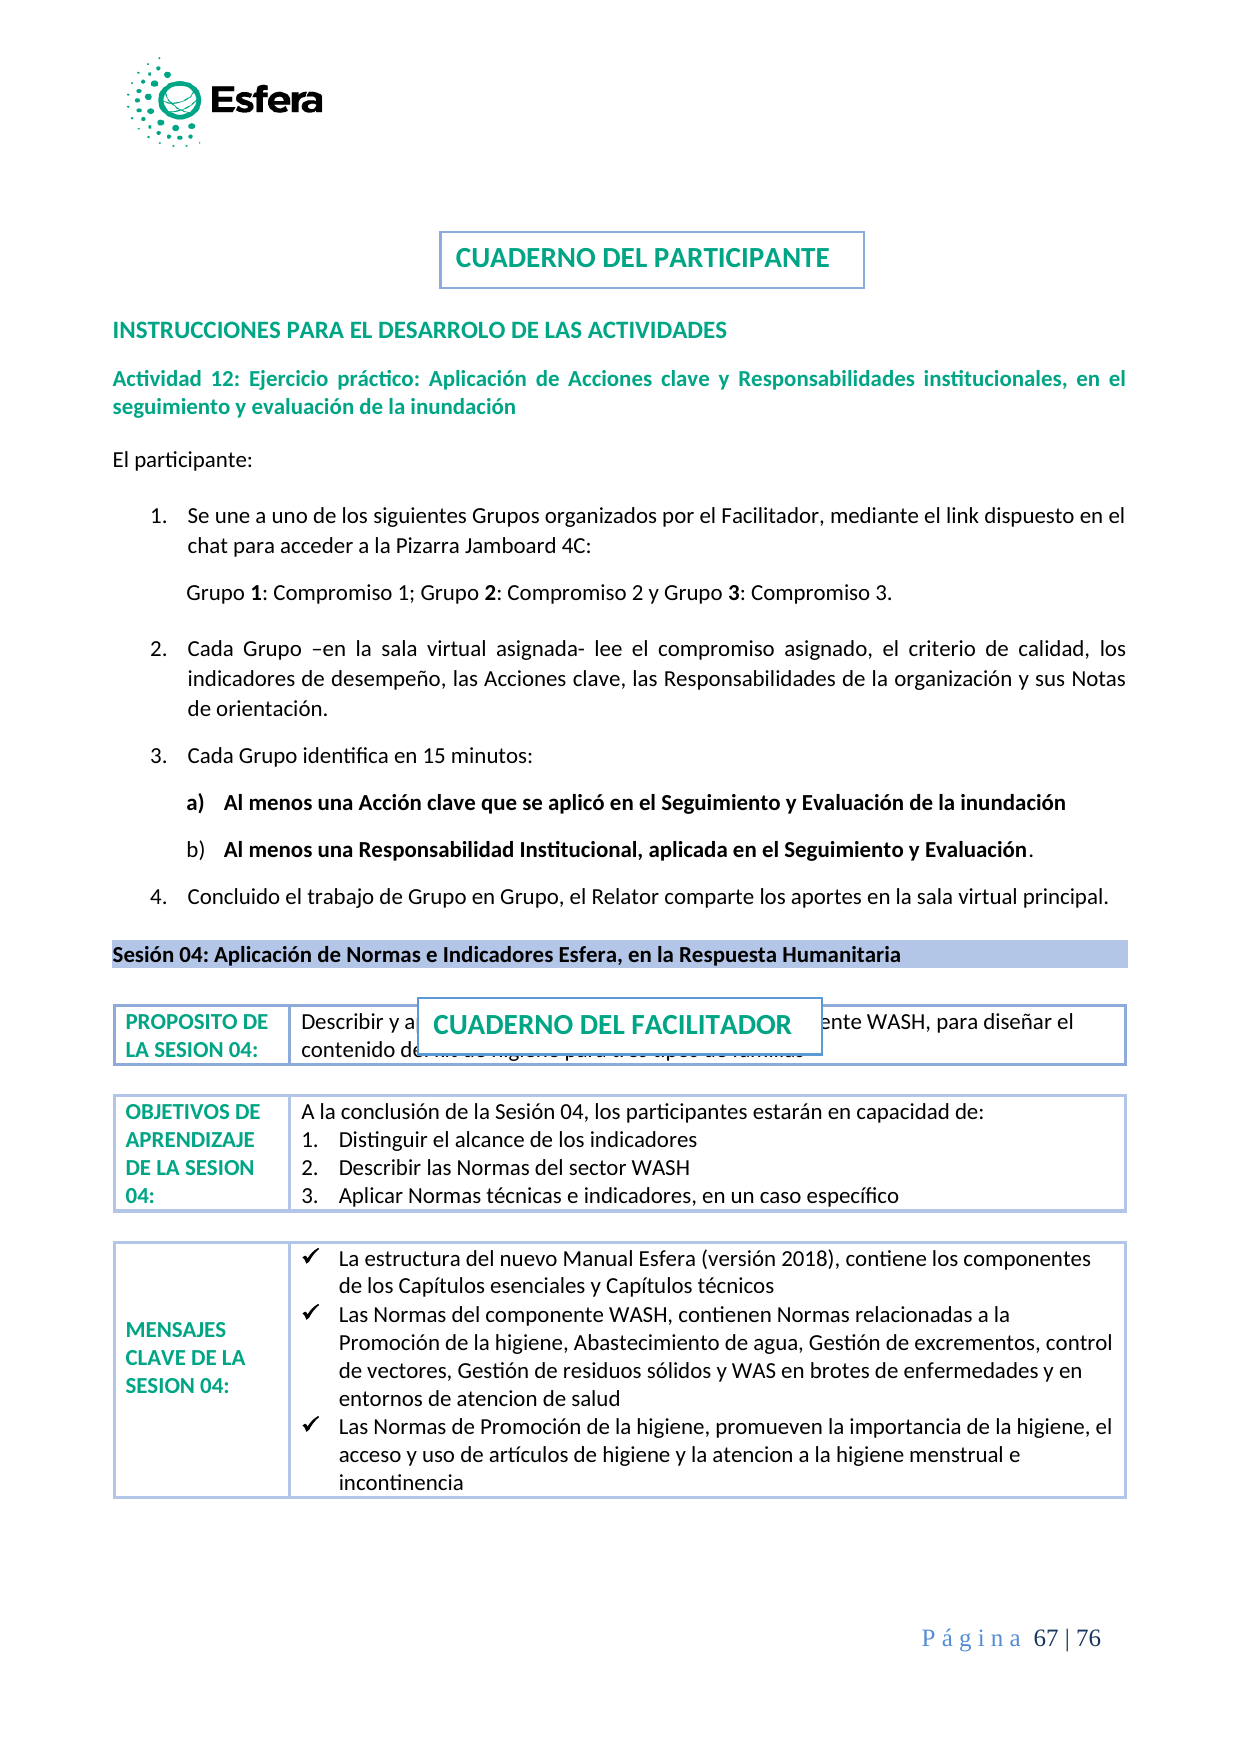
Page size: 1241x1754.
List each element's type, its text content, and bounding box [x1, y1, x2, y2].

list Cada Grupo –en la sala virtual asignada- lee el compromiso asignado, el criterio de calidad, los indicadores de desempeño, las Acciones clave, las Responsabilidades de la organización y sus Notas de orientación. [150, 634, 1128, 722]
text INSTRUCCIONES PARA EL DESARROLO DE LAS ACTIVIDADES [112, 314, 1128, 345]
text El participante: [112, 445, 1128, 473]
picture [126, 57, 323, 147]
table_header A la conclusión de la Sesión 04, los participantes estarán en capacidad de: Distinguir el alcance de los indicadores Describir las Normas del sector WASH Aplicar Normas técnicas e indicadores, en un caso específico [291, 1097, 1124, 1209]
table_header OBJETIVOS DE APRENDIZAJE DE LA SESION 04: [116, 1097, 288, 1209]
list Se une a uno de los siguientes Grupos organizados por el Facilitador, mediante el link dispuesto en el chat para acceder a la Pizarra Jamboard 4C: [150, 501, 1128, 559]
list Al menos una Responsabilidad Institucional, aplicada en el Seguimiento y Evaluación. [186, 835, 1128, 863]
list Al menos una Acción clave que se aplicó en el Seguimiento y Evaluación de la inundación [186, 788, 1128, 816]
text Grupo 1: Compromiso 1; Grupo 2: Compromiso 2 y Grupo 3: Compromiso 3. [186, 578, 1128, 606]
table_header PROPOSITO DE LA SESION 04: [116, 1007, 288, 1063]
list Cada Grupo identifica en 15 minutos: [150, 741, 1128, 769]
table_header La estructura del nuevo Manual Esfera (versión 2018), contiene los componentes de los Capítulos esenciales y Capítulos técnicos Las Normas del componente WASH, contienen Normas relacionadas a la Promoción de la higiene, Abastecimiento de agua, Gestión de excrementos, control de vectores, Gestión de residuos sólidos y WAS en brotes de enfermedades y en entornos de atencion de salud Las Normas de Promoción de la higiene, promueven la importancia de la higiene, el acceso y uso de artículos de higiene y la atencion a la higiene menstrual e incontinencia [291, 1244, 1124, 1496]
list Concluido el trabajo de Grupo en Grupo, el Relator comparte los aportes en la sala virtual principal. [150, 882, 1128, 910]
table_header Describir y aplicar las Normas e indicadores del componente WASH, para diseñar el contenido del kit de higiene para tres tipos de familias [291, 1007, 1124, 1063]
table_header MENSAJES CLAVE DE LA SESION 04: [116, 1244, 288, 1496]
text Sesión 04: Aplicación de Normas e Indicadores Esfera, en la Respuesta Humanitaria [112, 940, 1128, 968]
text Actividad 12: Ejercicio práctico: Aplicación de Acciones clave y Responsabilidades institucionales, en el seguimiento y evaluación de la inundación [112, 364, 1128, 420]
